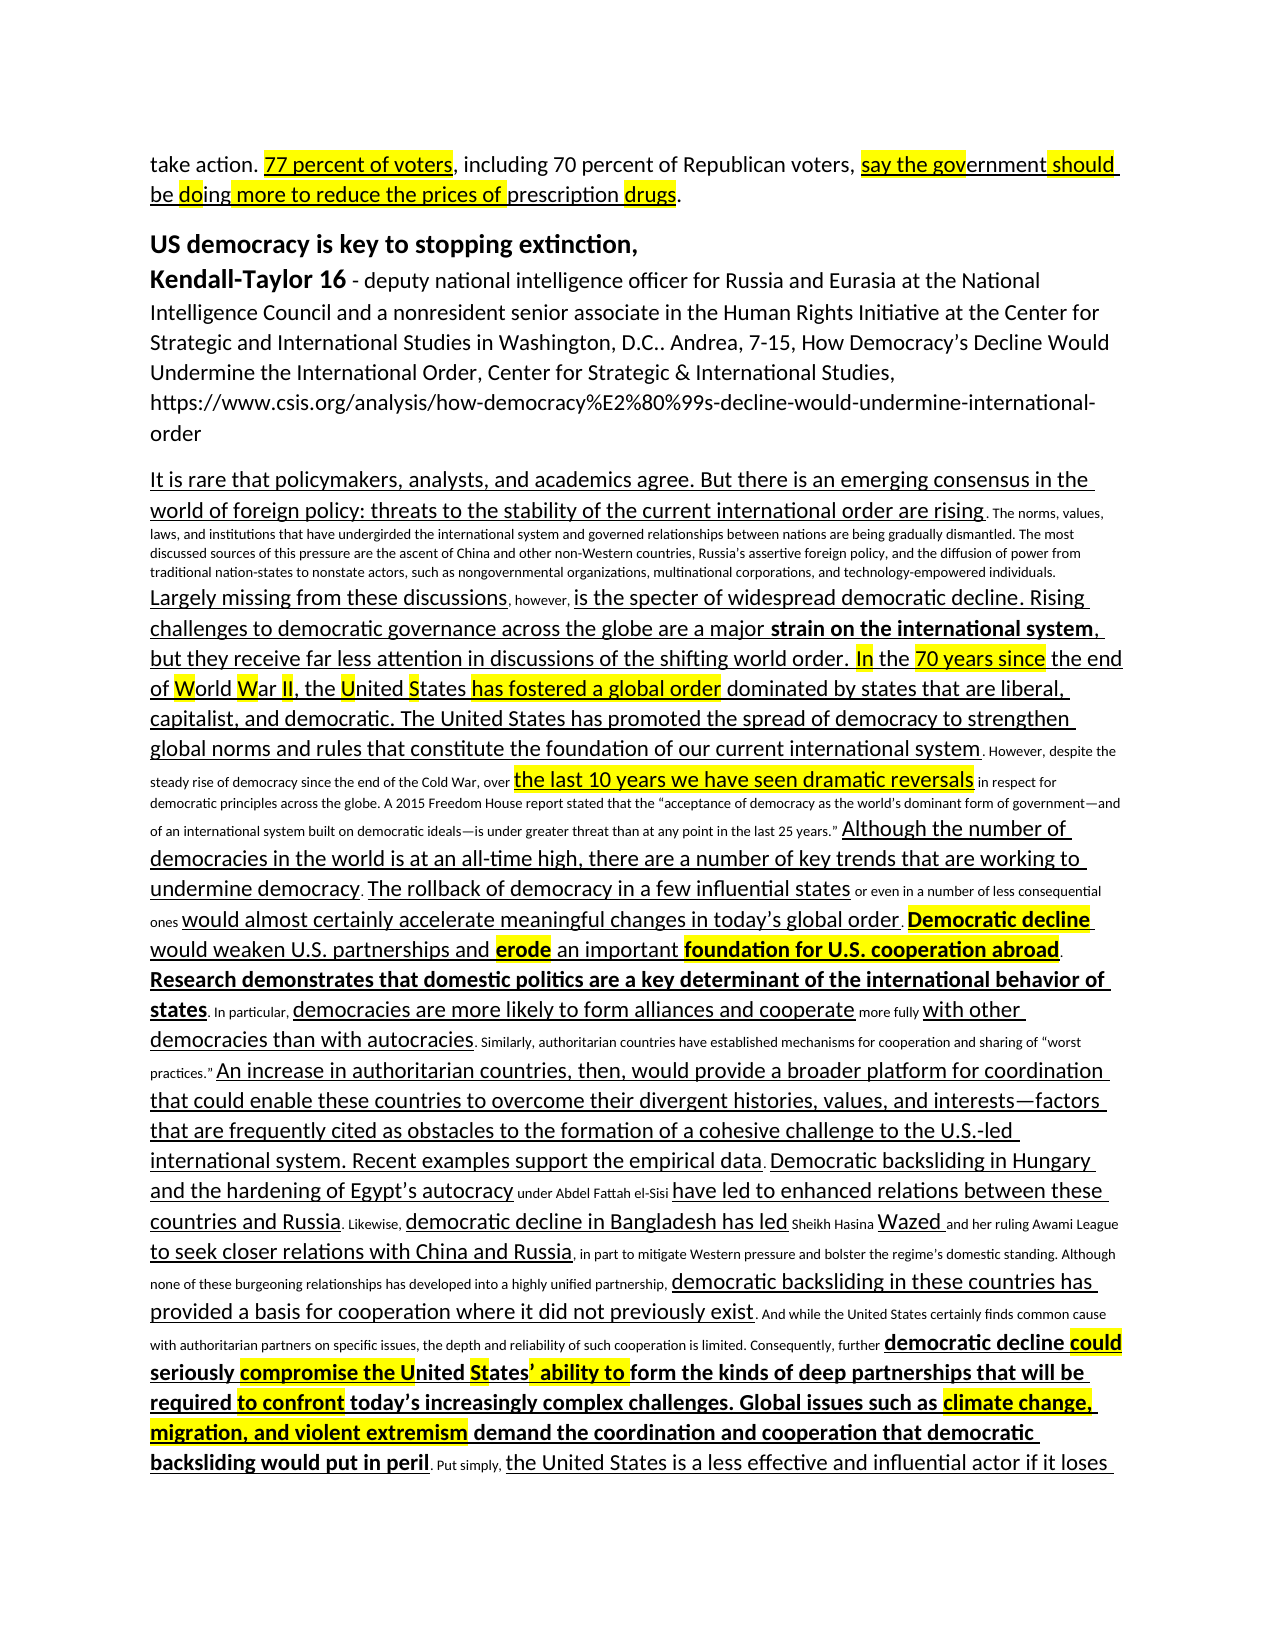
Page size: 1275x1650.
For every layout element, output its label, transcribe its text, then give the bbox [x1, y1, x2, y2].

subtitle US democracy is key to stopping extinction, [150, 227, 1125, 260]
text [150, 466, 1125, 1477]
text Kendall-Taylor 16 - deputy national intelligence officer for Russia and Eurasia at the National Intelligence Council and a nonresident senior associate in the Human Rights Initiative at the Center for Strategic and International Studies in Washington, D.C.. Andrea, 7-15, How Democracy’s Decline Would Undermine the International Order, Center for Strategic & International Studies, https://www.csis.org/analysis/how-democracy%E2%80%99s-decline-would-undermine-international-order [150, 263, 1125, 447]
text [150, 150, 1125, 208]
